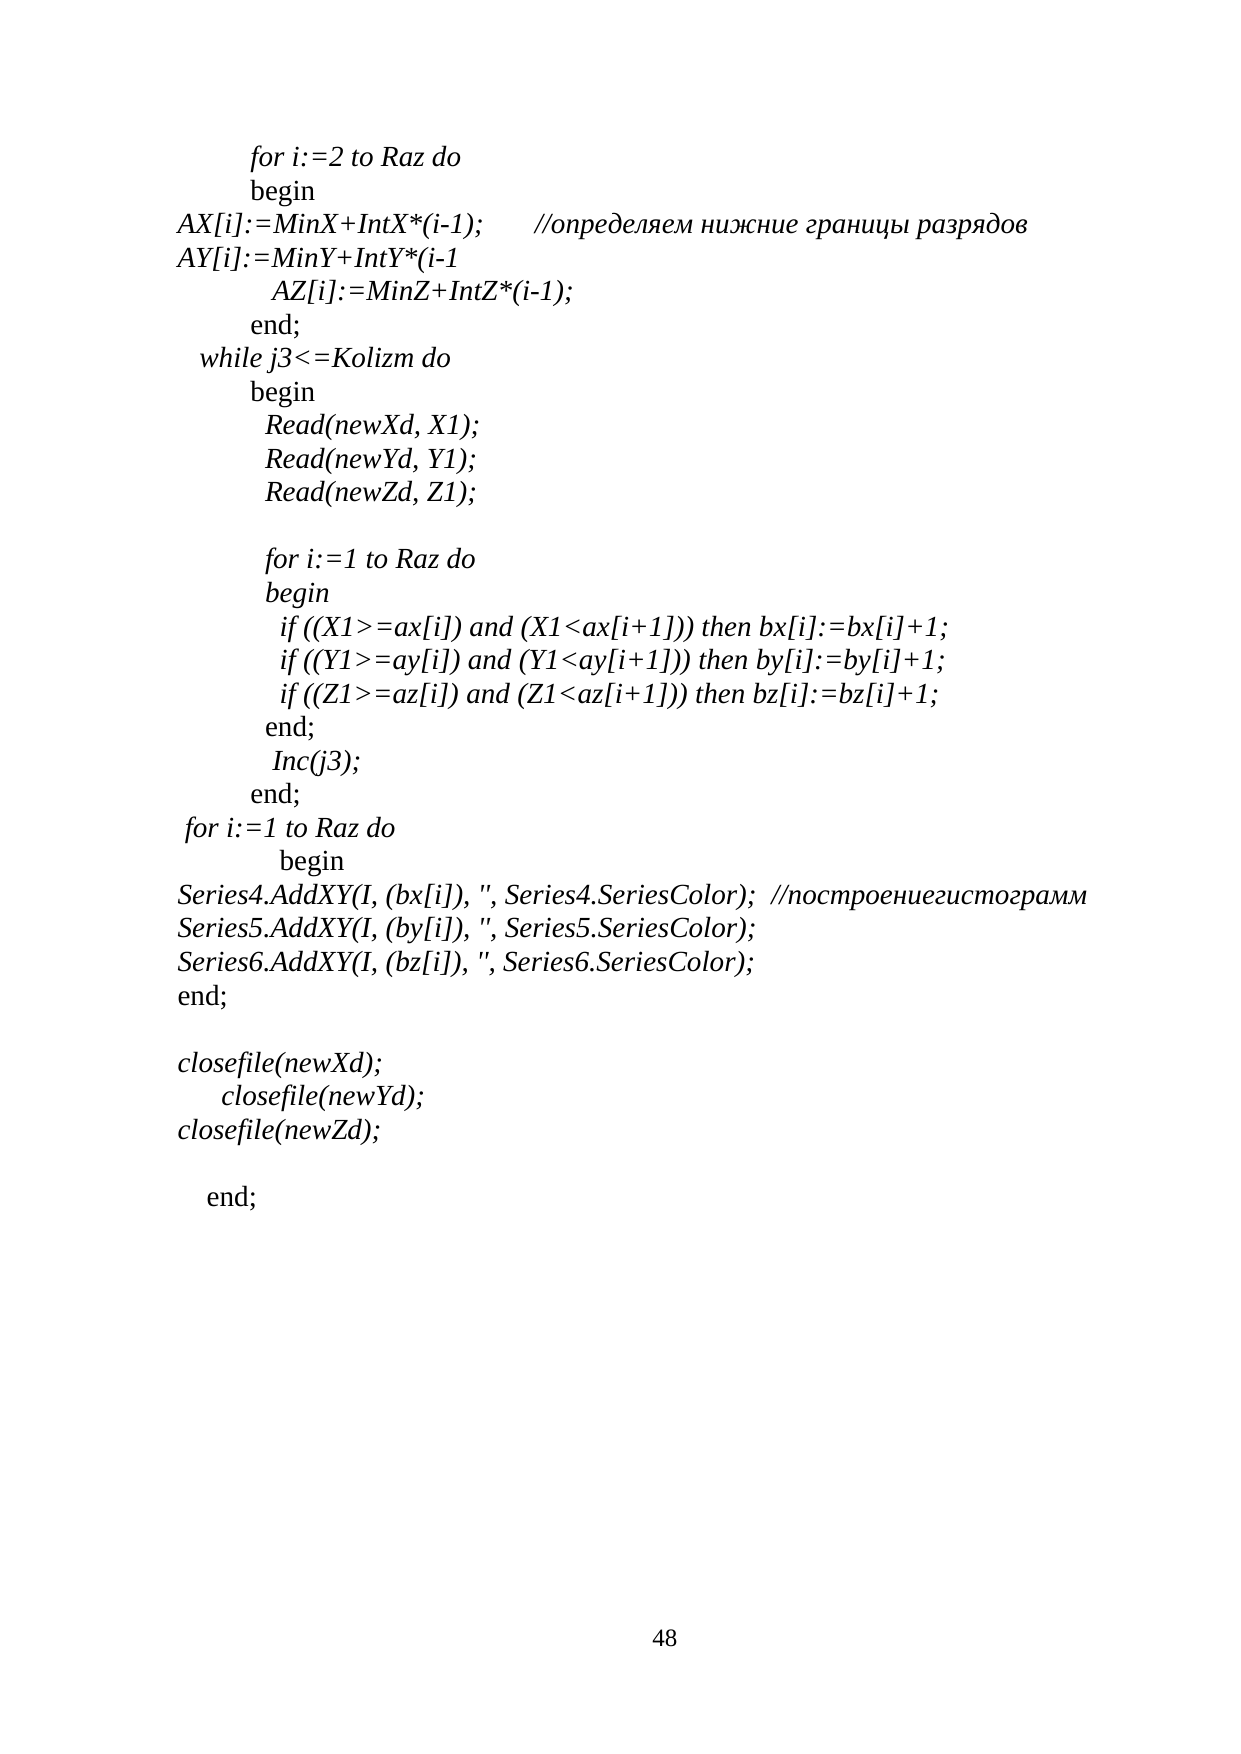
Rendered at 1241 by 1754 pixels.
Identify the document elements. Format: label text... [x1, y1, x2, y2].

text for i:=2 to Raz do [177, 139, 1152, 173]
text if ((X1>=ax[i]) and (X1<ax[i+1])) then bx[i]:=bx[i]+1; [177, 609, 1152, 642]
text if ((Z1>=az[i]) and (Z1<az[i+1])) then bz[i]:=bz[i]+1; [177, 676, 1152, 709]
text Read(newZd, Z1); [177, 474, 1152, 508]
text for i:=1 to Raz do [177, 810, 1152, 843]
text AX[i]:=MinX+IntX*(i-1); //определяем нижние границы разрядов [177, 206, 1152, 240]
text closefile(newZd); [177, 1112, 1152, 1145]
text closefile(newYd); [177, 1078, 1152, 1112]
text AY[i]:=MinY+IntY*(i-1 [177, 240, 1152, 273]
text Series6.AddXY(I, (bz[i]), '', Series6.SeriesColor); [177, 944, 1152, 978]
text begin [177, 173, 1152, 206]
text Series4.AddXY(I, (bx[i]), '', Series4.SeriesColor); //построениегистограмм [177, 877, 1152, 911]
text while j3<=Kolizm do [177, 340, 1152, 374]
text Read(newYd, Y1); [177, 441, 1152, 474]
text begin [177, 575, 1152, 609]
text Read(newXd, X1); [177, 407, 1152, 441]
text Inc(j3); [177, 743, 1152, 776]
text if ((Y1>=ay[i]) and (Y1<ay[i+1])) then by[i]:=by[i]+1; [177, 642, 1152, 676]
text AZ[i]:=MinZ+IntZ*(i-1); [177, 273, 1152, 307]
text end; [177, 1179, 1152, 1212]
text for i:=1 to Raz do [177, 542, 1152, 575]
text end; [177, 307, 1152, 340]
text Series5.AddXY(I, (by[i]), '', Series5.SeriesColor); [177, 911, 1152, 944]
text begin [177, 374, 1152, 407]
text end; [177, 978, 1152, 1011]
text begin [177, 843, 1152, 877]
text closefile(newXd); [177, 1045, 1152, 1078]
text end; [177, 776, 1152, 810]
text end; [177, 709, 1152, 743]
